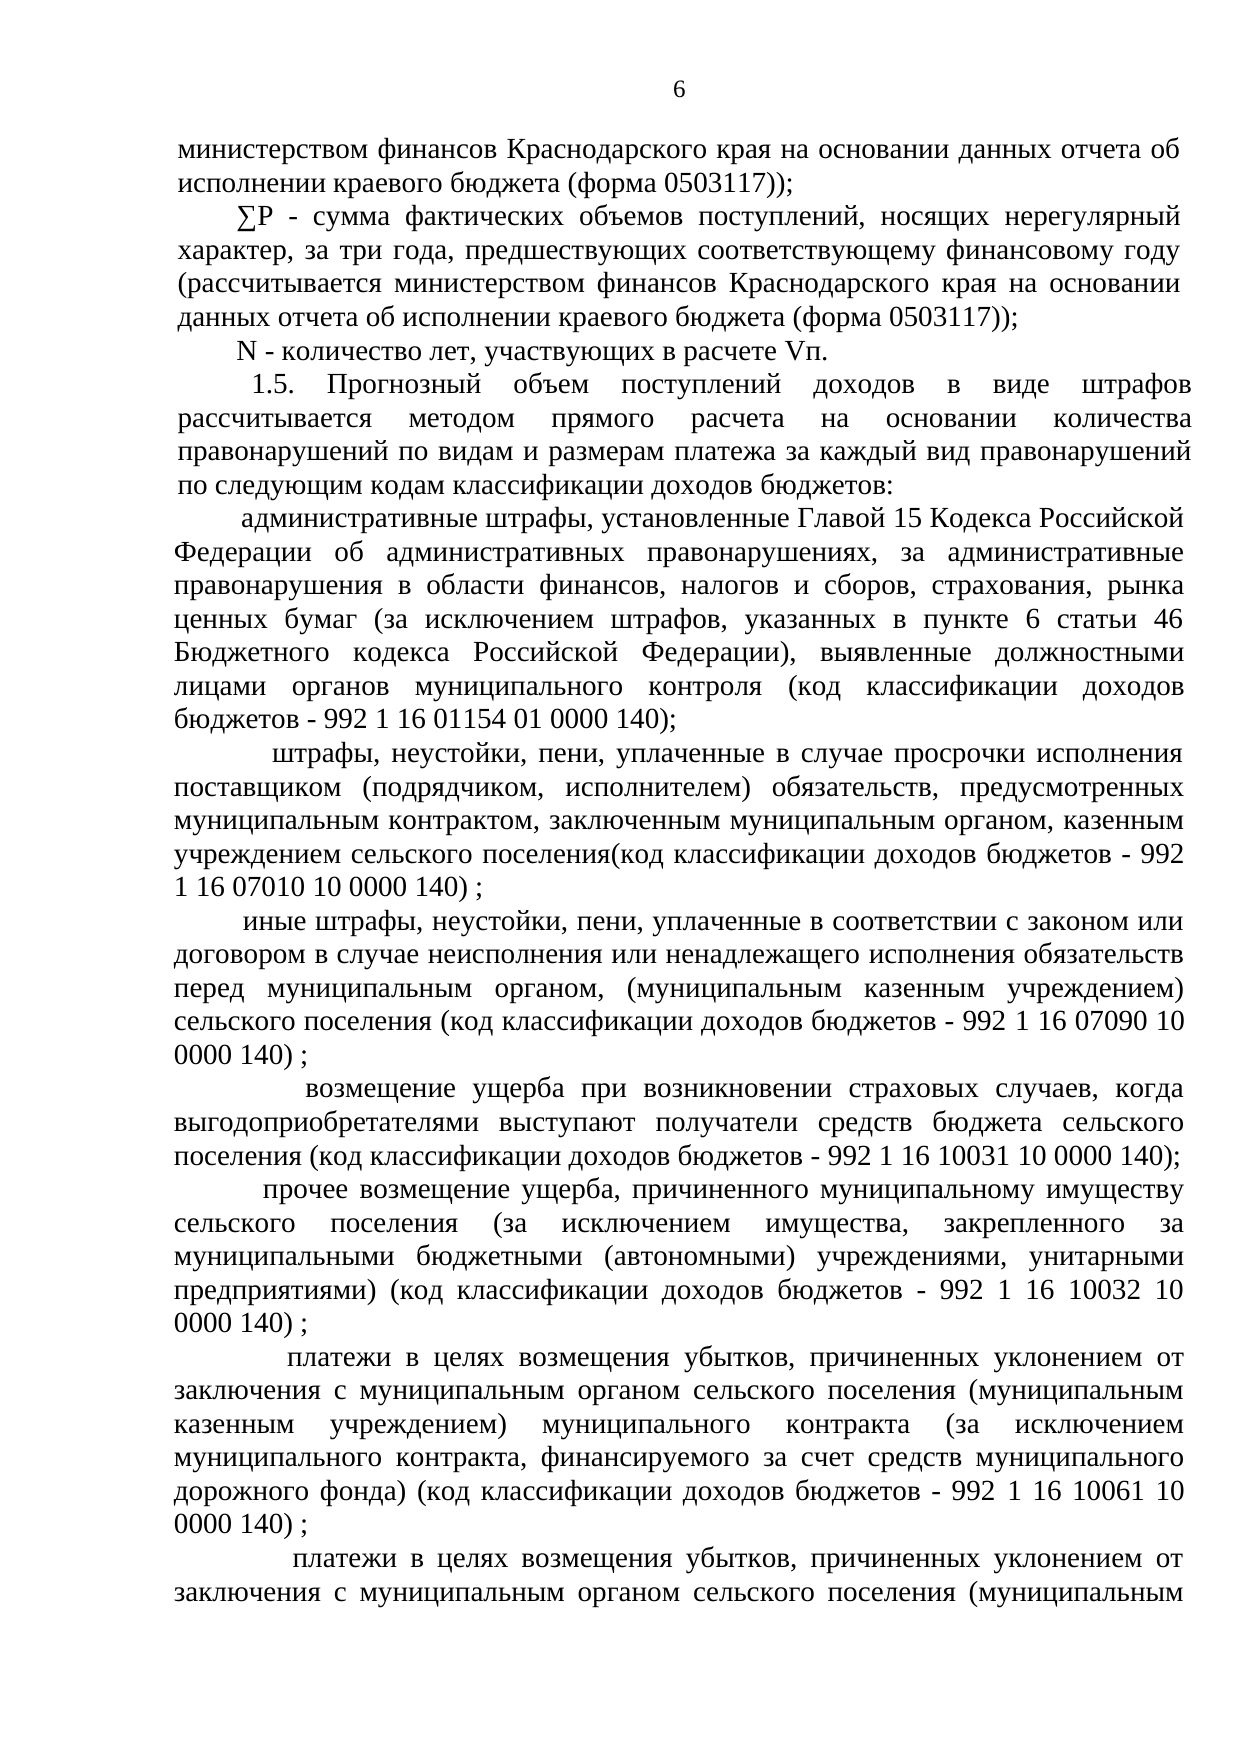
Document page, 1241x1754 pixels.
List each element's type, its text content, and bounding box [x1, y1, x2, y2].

text 1.5. Прогнозный объем поступлений доходов в виде штрафов рассчитывается методом прямого расчета на основании количества правонарушений по видам и размерам платежа за каждый вид правонарушений по следующим кодам классификации доходов бюджетов: [177, 366, 1192, 500]
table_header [163, 500, 1196, 1607]
text N - количество лет, участвующих в расчете Vп. [177, 333, 1181, 366]
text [177, 131, 1181, 198]
text ∑P - сумма фактических объемов поступлений, носящих нерегулярный характер, за три года, предшествующих соответствующему финансовому году (рассчитывается министерством финансов Краснодарского края на основании данных отчета об исполнении краевого бюджета (форма 0503117)); [177, 198, 1181, 333]
